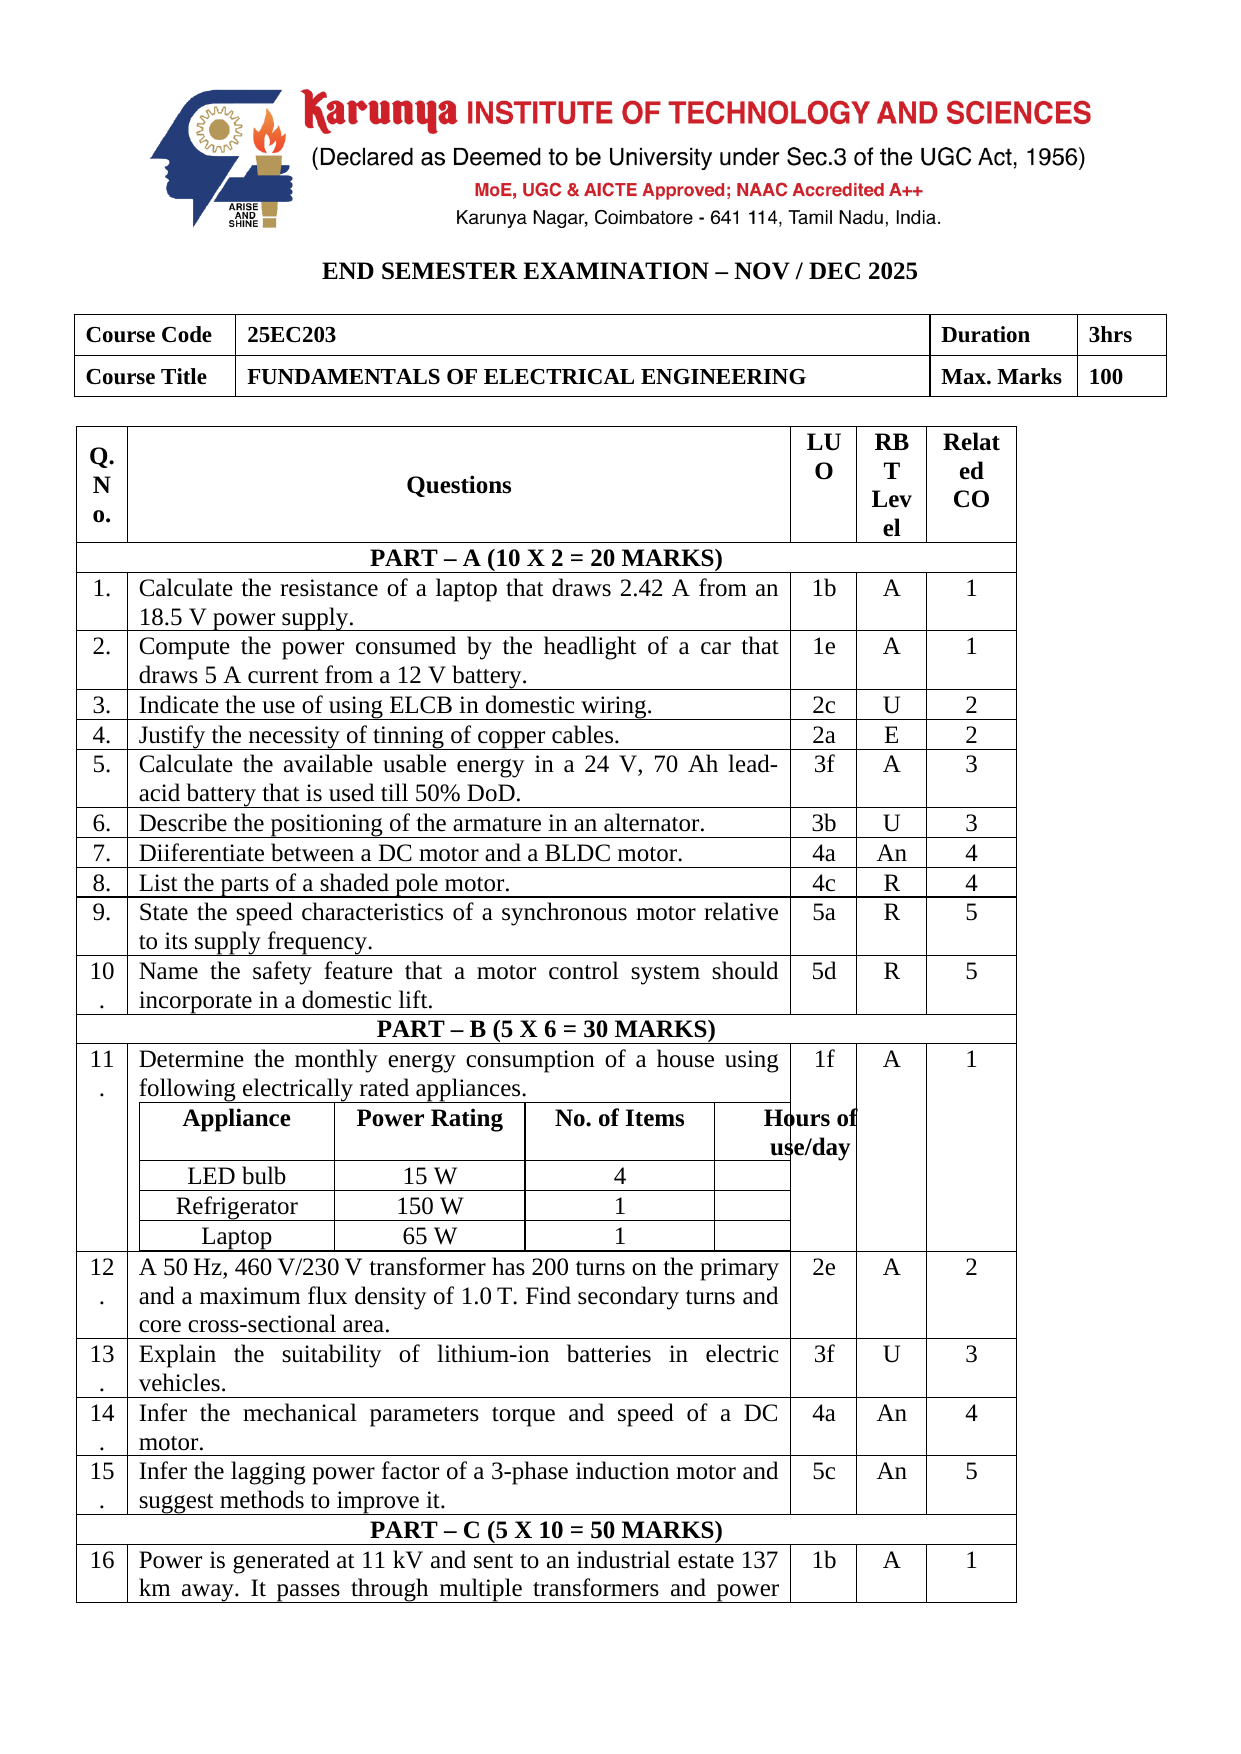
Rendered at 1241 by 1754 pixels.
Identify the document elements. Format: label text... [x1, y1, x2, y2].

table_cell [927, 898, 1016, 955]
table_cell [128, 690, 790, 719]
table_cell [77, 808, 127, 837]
picture [150, 89, 1091, 228]
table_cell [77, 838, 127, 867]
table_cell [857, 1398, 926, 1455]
text END SEMESTER EXAMINATION – NOV / DEC 2025 [150, 256, 1090, 285]
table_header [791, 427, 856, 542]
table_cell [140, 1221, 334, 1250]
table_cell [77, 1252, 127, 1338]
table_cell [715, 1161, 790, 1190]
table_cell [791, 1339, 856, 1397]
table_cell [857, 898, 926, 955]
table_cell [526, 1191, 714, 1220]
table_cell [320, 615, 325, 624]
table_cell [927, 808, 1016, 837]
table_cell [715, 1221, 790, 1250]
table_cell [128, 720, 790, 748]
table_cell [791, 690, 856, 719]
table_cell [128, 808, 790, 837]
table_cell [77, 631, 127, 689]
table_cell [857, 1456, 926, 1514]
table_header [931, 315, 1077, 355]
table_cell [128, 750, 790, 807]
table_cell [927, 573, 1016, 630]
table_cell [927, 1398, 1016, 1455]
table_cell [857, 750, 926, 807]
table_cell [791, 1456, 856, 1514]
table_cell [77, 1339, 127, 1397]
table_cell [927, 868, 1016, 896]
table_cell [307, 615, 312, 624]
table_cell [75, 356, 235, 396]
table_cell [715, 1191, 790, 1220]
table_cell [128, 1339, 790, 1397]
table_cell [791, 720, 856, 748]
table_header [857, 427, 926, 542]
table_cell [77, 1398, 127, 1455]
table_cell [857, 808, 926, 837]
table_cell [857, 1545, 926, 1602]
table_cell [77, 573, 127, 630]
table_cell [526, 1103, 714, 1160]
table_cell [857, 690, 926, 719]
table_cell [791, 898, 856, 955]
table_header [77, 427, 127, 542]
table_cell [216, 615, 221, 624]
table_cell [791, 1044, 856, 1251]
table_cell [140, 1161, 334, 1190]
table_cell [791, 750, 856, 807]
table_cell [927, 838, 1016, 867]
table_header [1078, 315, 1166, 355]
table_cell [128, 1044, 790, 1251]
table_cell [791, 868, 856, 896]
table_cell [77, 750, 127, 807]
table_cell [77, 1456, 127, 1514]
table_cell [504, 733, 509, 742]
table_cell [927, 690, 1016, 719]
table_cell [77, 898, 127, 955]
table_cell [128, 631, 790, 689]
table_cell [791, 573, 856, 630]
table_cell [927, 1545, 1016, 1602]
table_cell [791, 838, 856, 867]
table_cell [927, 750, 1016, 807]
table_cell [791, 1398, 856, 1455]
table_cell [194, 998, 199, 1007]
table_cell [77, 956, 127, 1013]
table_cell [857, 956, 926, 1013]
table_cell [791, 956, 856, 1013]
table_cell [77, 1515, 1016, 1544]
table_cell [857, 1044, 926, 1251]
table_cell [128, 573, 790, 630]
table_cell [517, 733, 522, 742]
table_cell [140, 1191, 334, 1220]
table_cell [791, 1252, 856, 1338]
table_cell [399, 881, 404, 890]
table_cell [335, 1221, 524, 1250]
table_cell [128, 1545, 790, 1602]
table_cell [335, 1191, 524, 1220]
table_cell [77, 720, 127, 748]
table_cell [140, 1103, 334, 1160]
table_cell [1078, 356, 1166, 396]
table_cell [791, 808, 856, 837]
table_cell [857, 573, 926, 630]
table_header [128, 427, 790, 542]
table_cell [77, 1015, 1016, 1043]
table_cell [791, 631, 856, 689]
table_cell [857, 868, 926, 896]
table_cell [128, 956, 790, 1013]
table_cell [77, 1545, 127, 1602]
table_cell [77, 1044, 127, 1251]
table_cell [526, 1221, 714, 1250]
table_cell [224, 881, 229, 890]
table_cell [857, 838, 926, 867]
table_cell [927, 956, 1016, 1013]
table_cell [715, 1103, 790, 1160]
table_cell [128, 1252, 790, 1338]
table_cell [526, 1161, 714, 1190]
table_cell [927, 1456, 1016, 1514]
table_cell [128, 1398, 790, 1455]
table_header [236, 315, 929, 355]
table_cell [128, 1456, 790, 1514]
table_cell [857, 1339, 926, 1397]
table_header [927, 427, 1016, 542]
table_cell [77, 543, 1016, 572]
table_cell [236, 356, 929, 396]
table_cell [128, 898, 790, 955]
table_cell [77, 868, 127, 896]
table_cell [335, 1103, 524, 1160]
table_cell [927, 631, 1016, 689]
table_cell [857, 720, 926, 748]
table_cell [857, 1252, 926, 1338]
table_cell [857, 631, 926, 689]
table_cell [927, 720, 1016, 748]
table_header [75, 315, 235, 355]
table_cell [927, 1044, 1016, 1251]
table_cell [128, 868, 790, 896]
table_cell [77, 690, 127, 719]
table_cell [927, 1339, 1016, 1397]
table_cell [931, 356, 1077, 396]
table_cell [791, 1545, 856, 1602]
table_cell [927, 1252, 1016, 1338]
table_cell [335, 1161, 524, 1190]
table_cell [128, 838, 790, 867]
